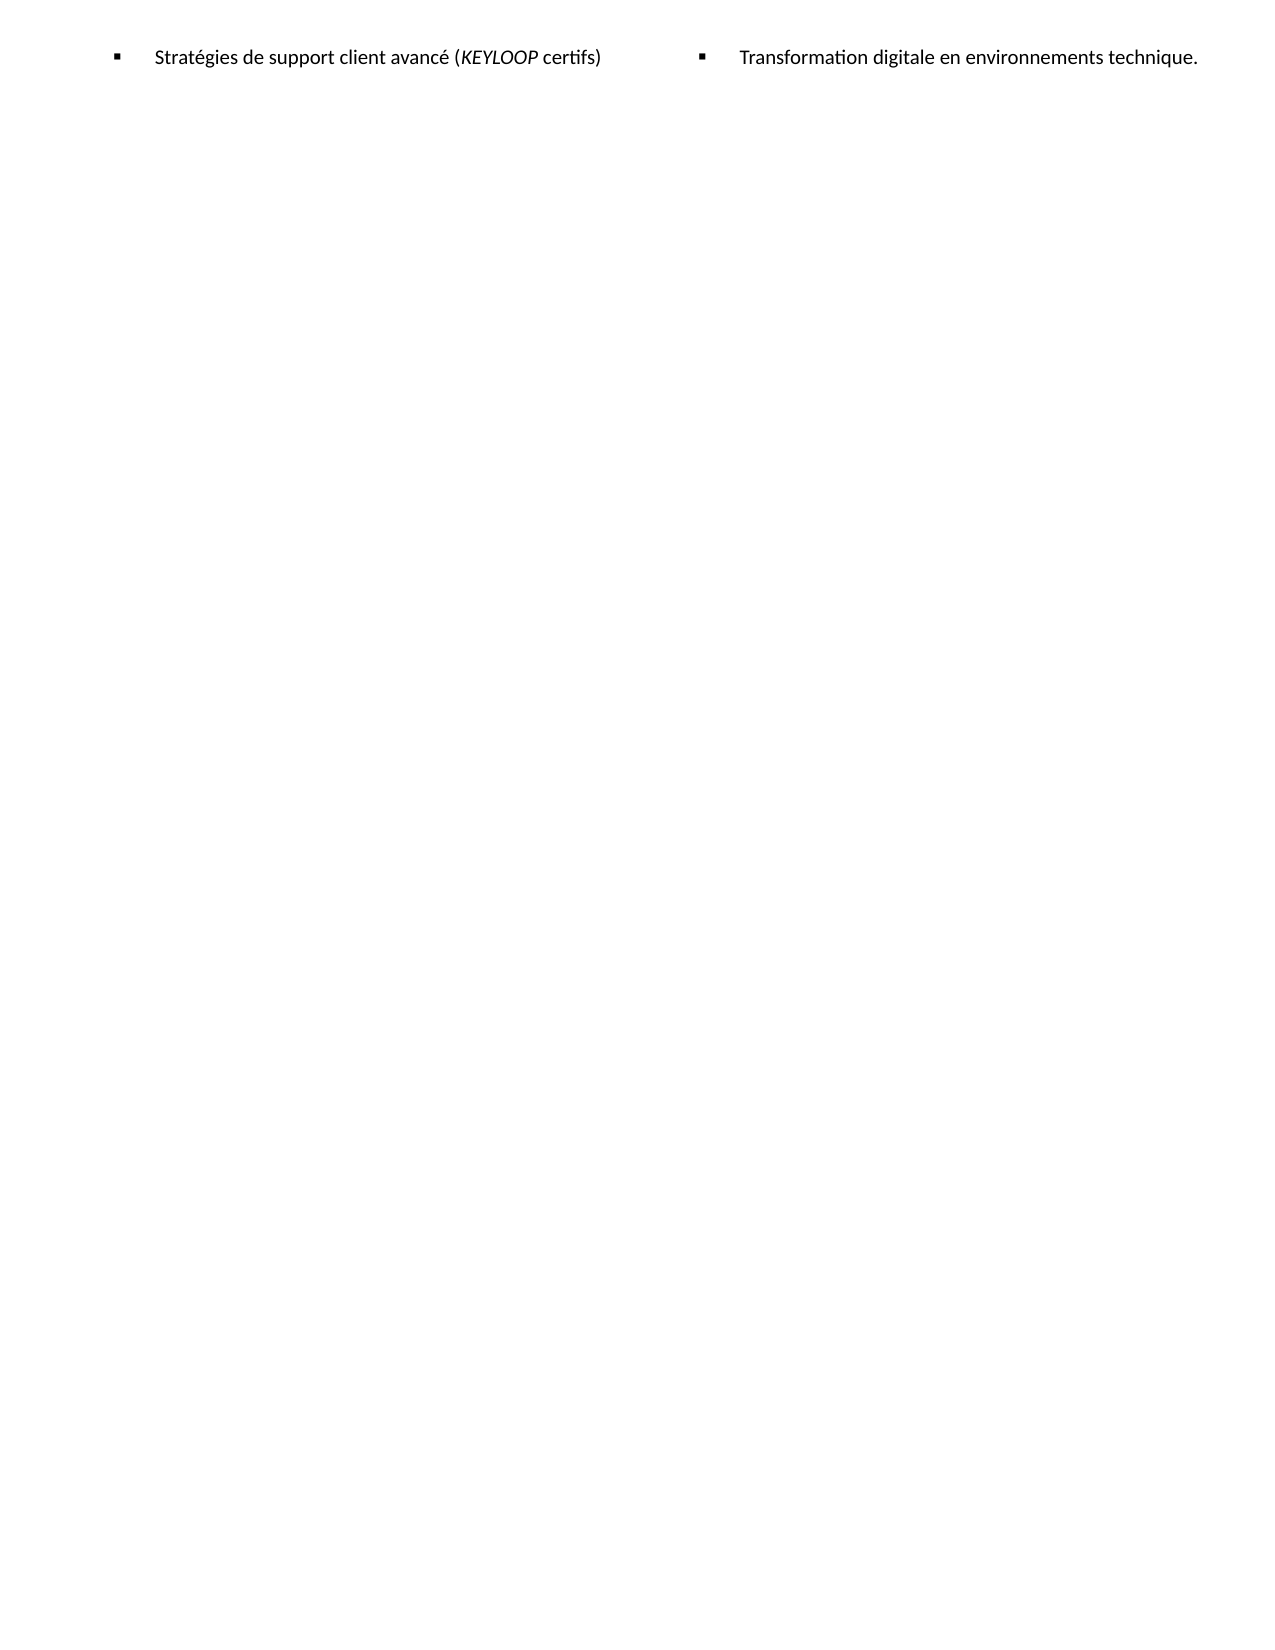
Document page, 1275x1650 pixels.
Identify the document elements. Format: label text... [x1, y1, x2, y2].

list Stratégies de support client avancé (KEYLOOP certifs) [112, 44, 615, 70]
list Transformation digitale en environnements technique. [697, 44, 1200, 70]
